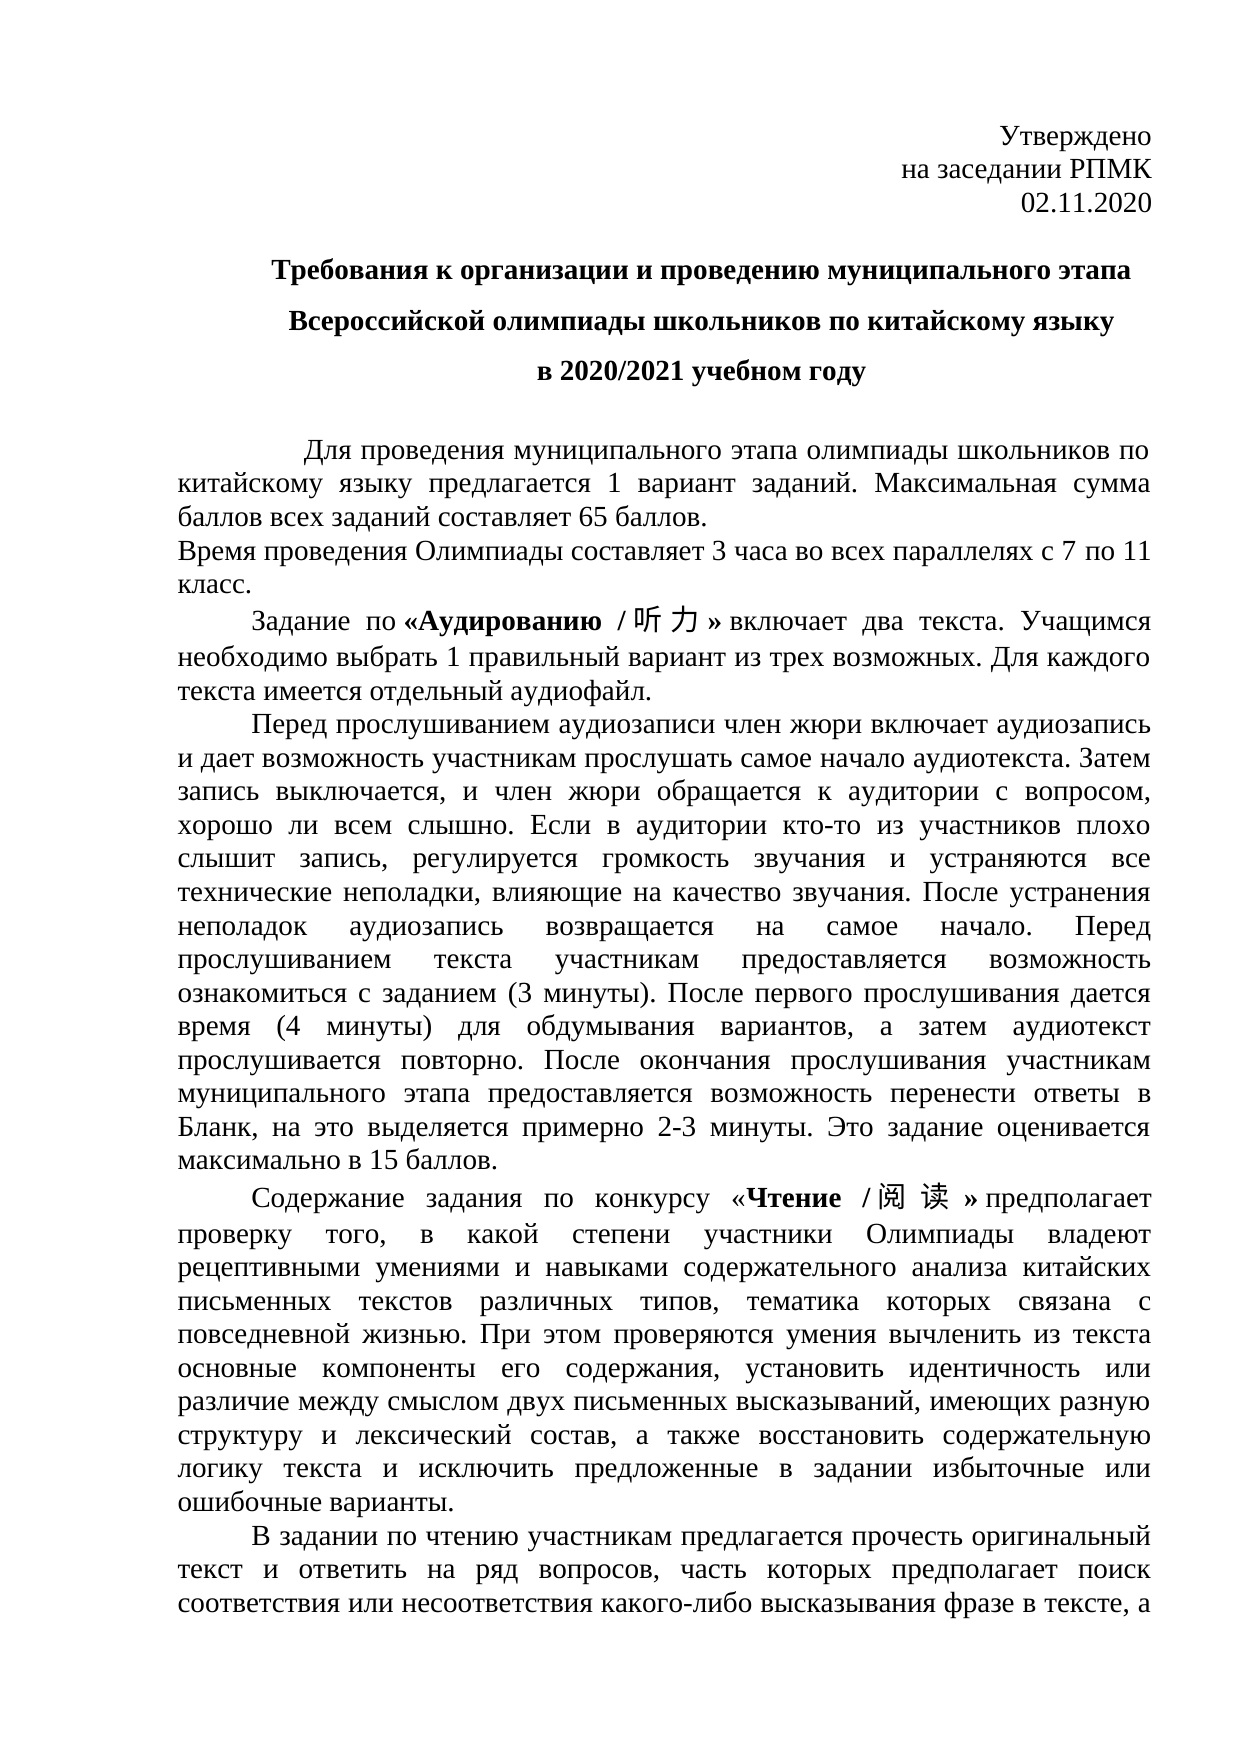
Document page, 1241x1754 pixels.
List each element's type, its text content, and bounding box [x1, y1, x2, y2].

text Всероссийской олимпиады школьников по китайскому языку [177, 303, 1152, 336]
text Задание по «Аудированию / 听力» включает два текста. Учащимся необходимо выбрать 1 правильный вариант из трех возможных. Для каждого текста имеется отдельный аудиофайл. [177, 600, 1152, 706]
text Требования к организации и проведению муниципального этапа [177, 252, 1152, 286]
text 02.11.2020 [177, 185, 1152, 219]
text Время проведения Олимпиады составляет 3 часа во всех параллелях с 7 по 11 класс. [177, 533, 1152, 600]
text Утверждено [177, 118, 1152, 152]
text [177, 1518, 1152, 1618]
text на заседании РПМК [177, 152, 1152, 185]
text Перед прослушиванием аудиозаписи член жюри включает аудиозапись и дает возможность участникам прослушать самое начало аудиотекста. Затем запись выключается, и член жюри обращается к аудитории с вопросом, хорошо ли всем слышно. Если в аудитории кто-то из участников плохо слышит запись, регулируется громкость звучания и устраняются все технические неполадки, влияющие на качество звучания. После устранения неполадок аудиозапись возвращается на самое начало. Перед прослушиванием текста участникам предоставляется возможность ознакомиться с заданием (3 минуты). После первого прослушивания дается время (4 минуты) для обдумывания вариантов, а затем аудиотекст прослушивается повторно. После окончания прослушивания участникам муниципального этапа предоставляется возможность перенести ответы в Бланк, на это выделяется примерно 2-3 минуты. Это задание оценивается максимально в 15 баллов. [177, 706, 1152, 1176]
text Содержание задания по конкурсу «Чтение / 阅读» предполагает проверку того, в какой степени участники Олимпиады владеют рецептивными умениями и навыками содержательного анализа китайских письменных текстов различных типов, тематика которых связана с повседневной жизнью. При этом проверяются умения вычленить из текста основные компоненты его содержания, установить идентичность или различие между смыслом двух письменных высказываний, имеющих разную структуру и лексический состав, а также восстановить содержательную логику текста и исключить предложенные в задании избыточные или ошибочные варианты. [177, 1176, 1152, 1518]
text в 2020/2021 учебном году [177, 353, 1152, 386]
text Для проведения муниципального этапа олимпиады школьников по китайскому языку предлагается 1 вариант заданий. Максимальная сумма баллов всех заданий составляет 65 баллов. [177, 432, 1152, 533]
